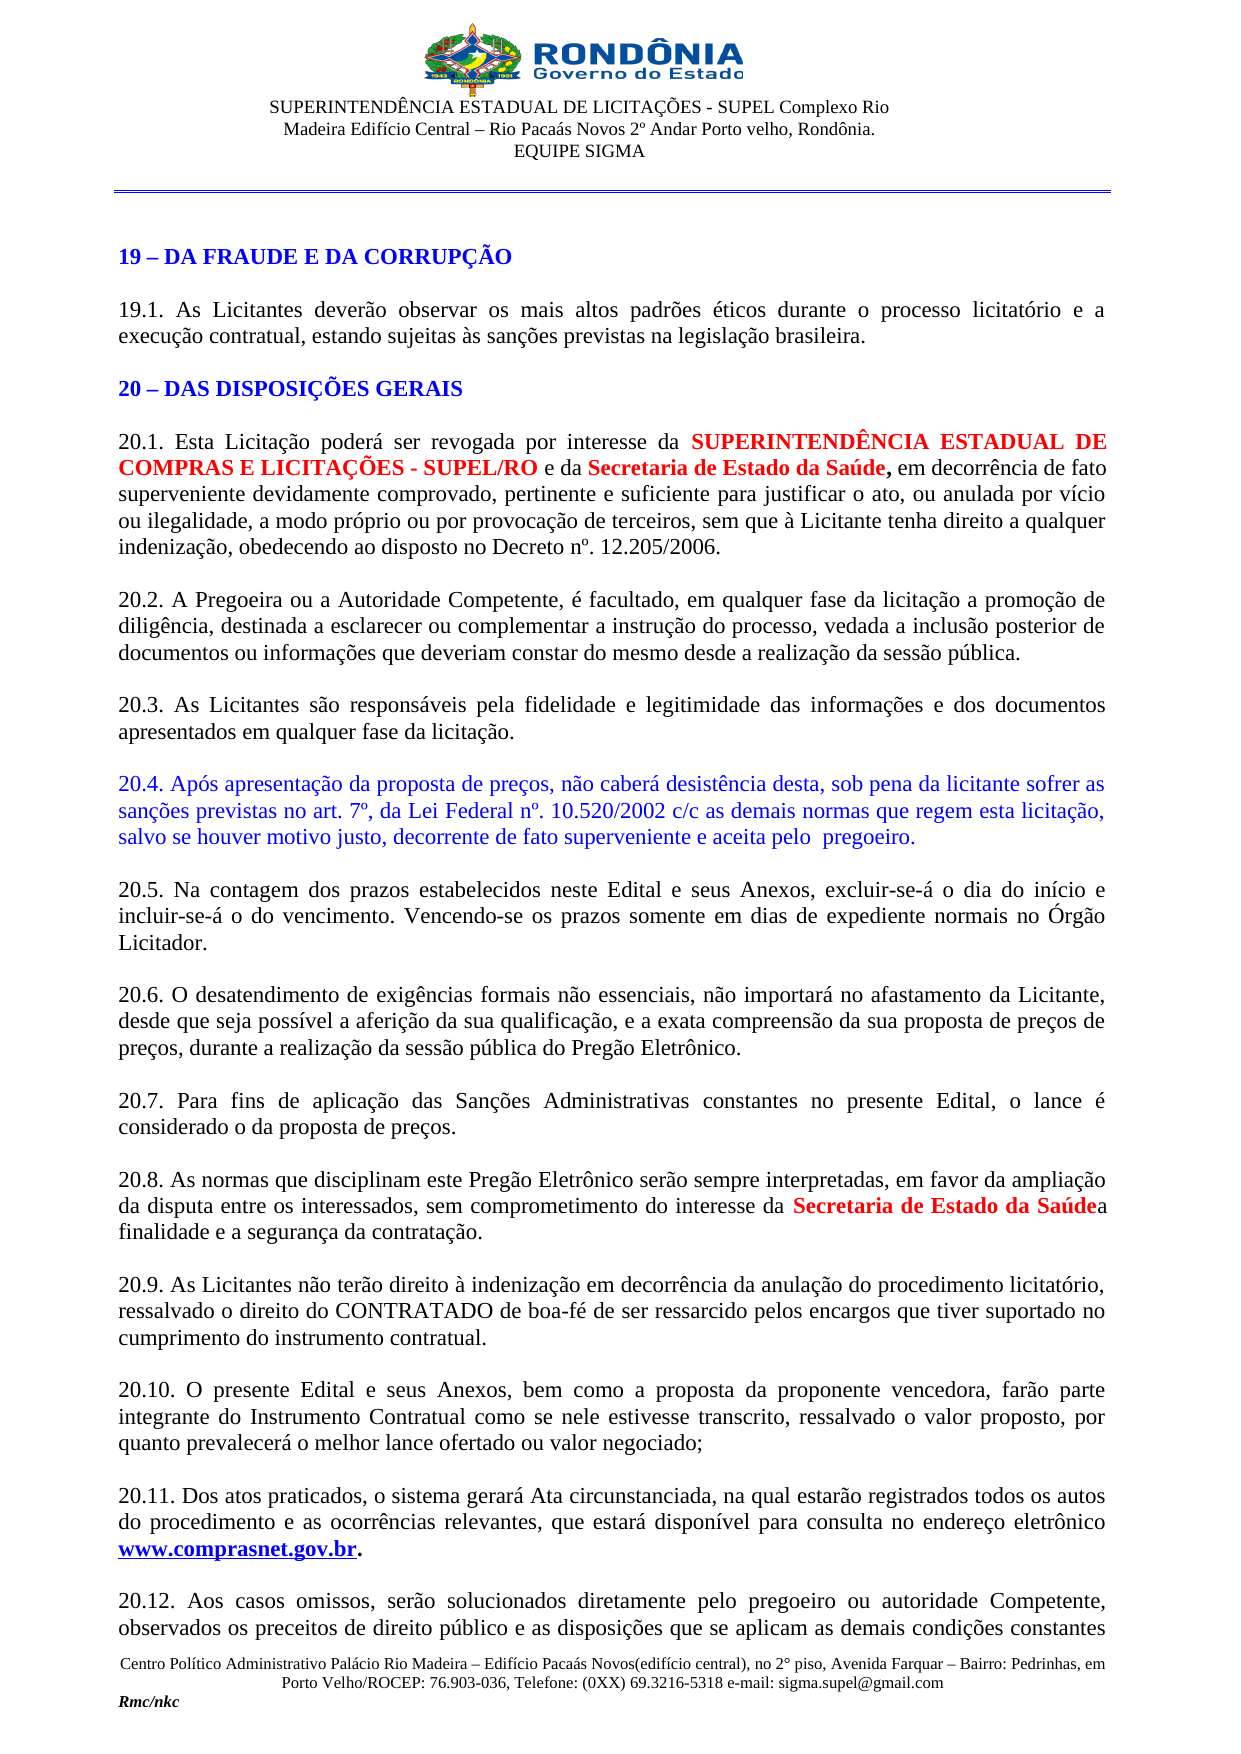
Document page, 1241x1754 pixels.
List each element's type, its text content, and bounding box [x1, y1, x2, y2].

text 20.6. O desatendimento de exigências formais não essenciais, não importará no afastamento da Licitante, desde que seja possível a aferição da sua qualificação, e a exata compreensão da sua proposta de preços de preços, durante a realização da sessão pública do Pregão Eletrônico. [118, 981, 1107, 1060]
text 20.2. A Pregoeira ou a Autoridade Competente, é facultado, em qualquer fase da licitação a promoção de diligência, destinada a esclarecer ou complementar a instrução do processo, vedada a inclusão posterior de documentos ou informações que deveriam constar do mesmo desde a realização da sessão pública. [118, 586, 1107, 665]
text 20.3. As Licitantes são responsáveis pela fidelidade e legitimidade das informações e dos documentos apresentados em qualquer fase da licitação. [118, 691, 1107, 744]
text 19 – DA FRAUDE E DA CORRUPÇÃO [118, 243, 1107, 270]
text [118, 1587, 1107, 1640]
text 20.7. Para fins de aplicação das Sanções Administrativas constantes no presente Edital, o lance é considerado o da proposta de preços. [118, 1087, 1107, 1139]
text 20.5. Na contagem dos prazos estabelecidos neste Edital e seus Anexos, excluir-se-á o dia do início e incluir-se-á o do vencimento. Vencendo-se os prazos somente em dias de expediente normais no Órgão Licitador. [118, 876, 1107, 955]
text 20.8. As normas que disciplinam este Pregão Eletrônico serão sempre interpretadas, em favor da ampliação da disputa entre os interessados, sem comprometimento do interesse da Secretaria de Estado da Saúdea finalidade e a segurança da contratação. [118, 1166, 1107, 1245]
text 20.1. Esta Licitação poderá ser revogada por interesse da SUPERINTENDÊNCIA ESTADUAL DE COMPRAS E LICITAÇÕES - SUPEL/RO e da Secretaria de Estado da Saúde, em decorrência de fato superveniente devidamente comprovado, pertinente e suficiente para justificar o ato, ou anulada por vício ou ilegalidade, a modo próprio ou por provocação de terceiros, sem que à Licitante tenha direito a qualquer indenização, obedecendo ao disposto no Decreto nº. 12.205/2006. [118, 428, 1107, 559]
text 20 – DAS DISPOSIÇÕES GERAIS [118, 375, 1107, 401]
text 20.9. As Licitantes não terão direito à indenização em decorrência da anulação do procedimento licitatório, ressalvado o direito do CONTRATADO de boa-fé de ser ressarcido pelos encargos que tiver suportado no cumprimento do instrumento contratual. [118, 1271, 1107, 1350]
text 20.10. O presente Edital e seus Anexos, bem como a proposta da proponente vencedora, farão parte integrante do Instrumento Contratual como se nele estivesse transcrito, ressalvado o valor proposto, por quanto prevalecerá o melhor lance ofertado ou valor negociado; [118, 1377, 1107, 1456]
picture [423, 23, 743, 97]
text 19.1. As Licitantes deverão observar os mais altos padrões éticos durante o processo licitatório e a execução contratual, estando sujeitas às sanções previstas na legislação brasileira. [118, 296, 1107, 349]
text 20.4. Após apresentação da proposta de preços, não caberá desistência desta, sob pena da licitante sofrer as sanções previstas no art. 7º, da Lei Federal nº. 10.520/2002 c/c as demais normas que regem esta licitação, salvo se houver motivo justo, decorrente de fato superveniente e aceita pelo pregoeiro. [118, 770, 1107, 849]
text 20.11. Dos atos praticados, o sistema gerará Ata circunstanciada, na qual estarão registrados todos os autos do procedimento e as ocorrências relevantes, que estará disponível para consulta no endereço eletrônico www.comprasnet.gov.br. [118, 1482, 1107, 1561]
